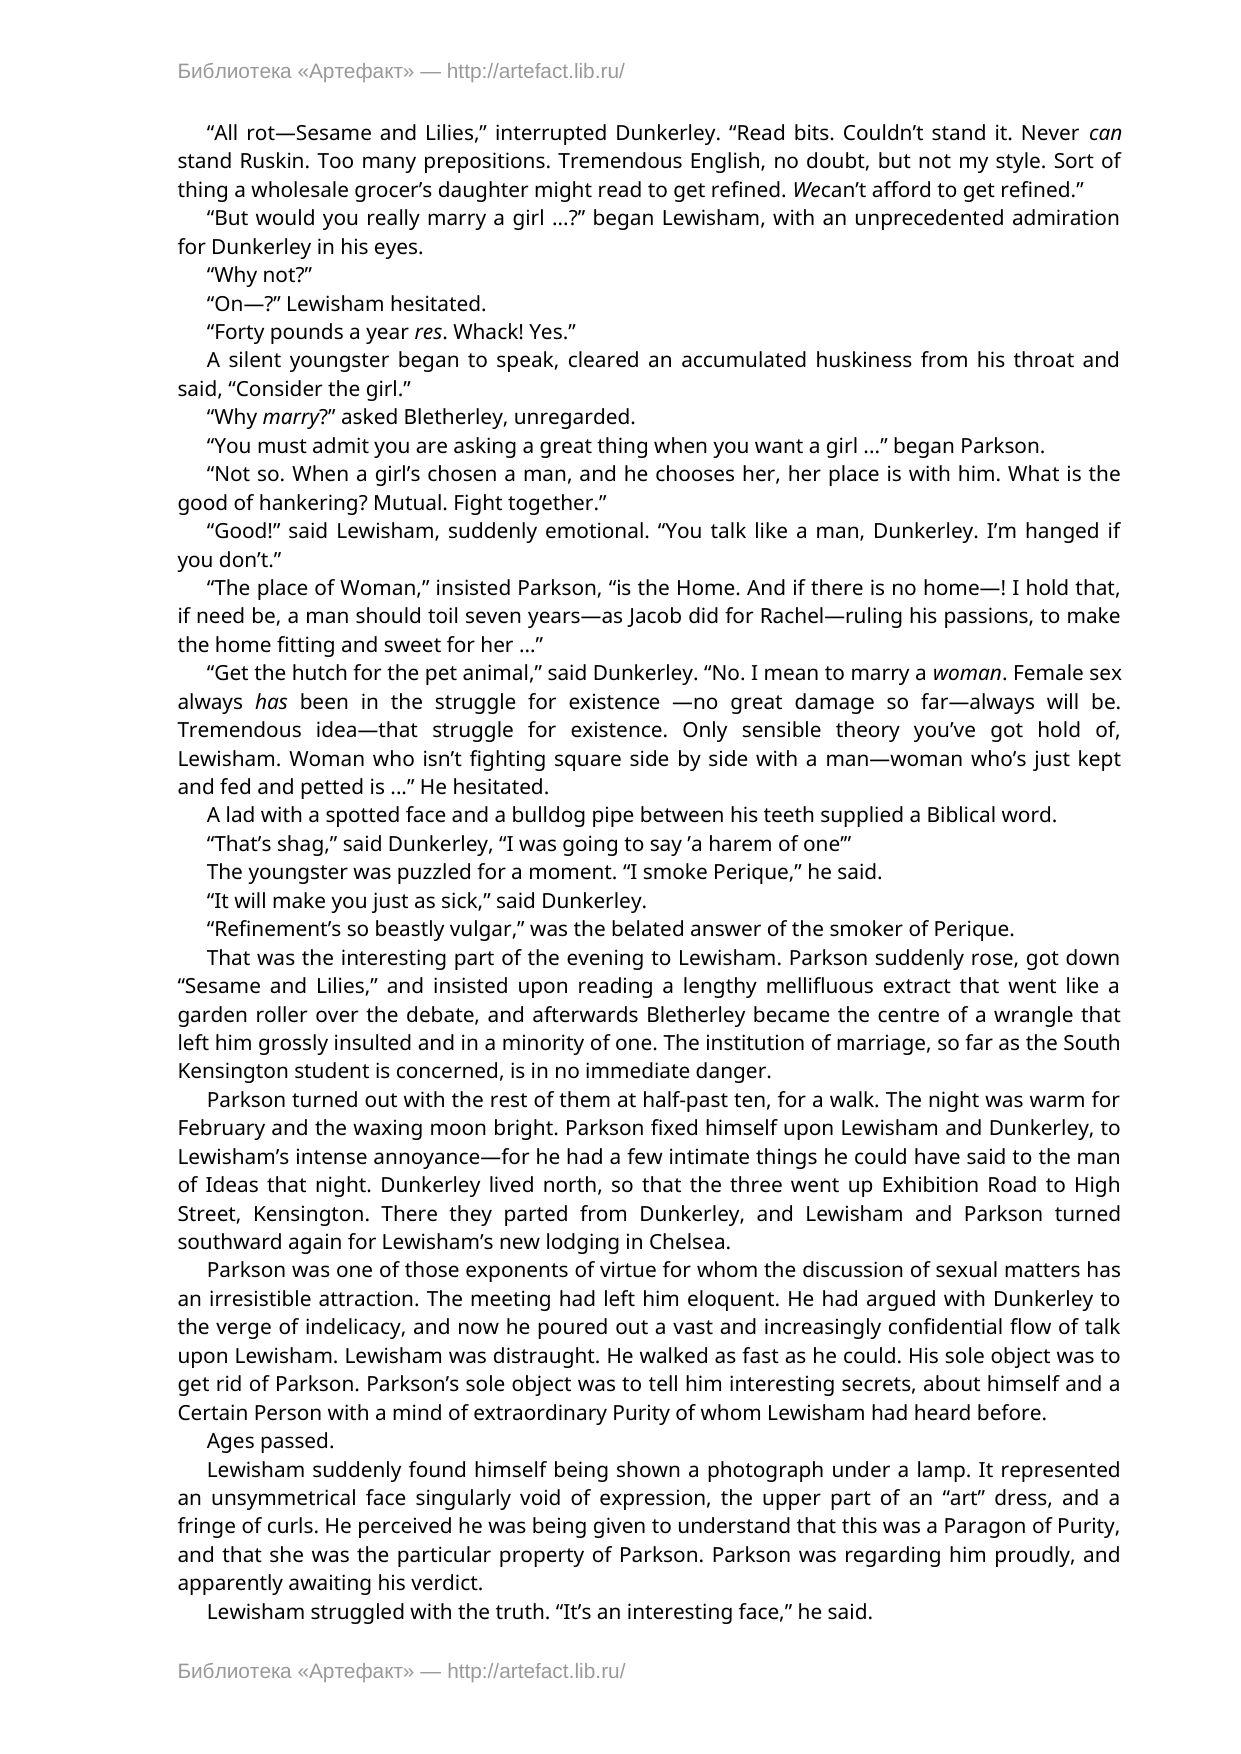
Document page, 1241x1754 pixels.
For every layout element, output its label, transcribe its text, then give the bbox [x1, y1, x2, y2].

text “Forty pounds a year res. Whack! Yes.” [177, 317, 1122, 346]
text “You must admit you are asking a great thing when you want a girl ...” began Parkson. [177, 431, 1122, 459]
text A silent youngster began to speak, cleared an accumulated huskiness from his throat and said, “Consider the girl.” [177, 346, 1122, 402]
text Ages passed. [177, 1426, 1122, 1455]
text Lewisham struggled with the truth. “It’s an interesting face,” he said. [177, 1597, 1122, 1625]
text A lad with a spotted face and a bulldog pipe between his teeth supplied a Biblical word. [177, 801, 1122, 829]
text That was the interesting part of the evening to Lewisham. Parkson suddenly rose, got down “Sesame and Lilies,” and insisted upon reading a lengthy mellifluous extract that went like a garden roller over the debate, and afterwards Bletherley became the centre of a wrangle that left him grossly insulted and in a minority of one. The institution of marriage, so far as the South Kensington student is concerned, is in no immediate danger. [177, 943, 1122, 1085]
text “Why not?” [177, 260, 1122, 289]
text Parkson was one of those exponents of virtue for whom the discussion of sexual matters has an irresistible attraction. The meeting had left him eloquent. He had argued with Dunkerley to the verge of indelicacy, and now he poured out a vast and increasingly confidential flow of talk upon Lewisham. Lewisham was distraught. He walked as fast as he could. His sole object was to get rid of Parkson. Parkson’s sole object was to tell him interesting secrets, about himself and a Certain Person with a mind of extraordinary Purity of whom Lewisham had heard before. [177, 1256, 1122, 1426]
text “Not so. When a girl’s chosen a man, and he chooses her, her place is with him. What is the good of hankering? Mutual. Fight together.” [177, 459, 1122, 516]
text Lewisham suddenly found himself being shown a photograph under a lamp. It represented an unsymmetrical face singularly void of expression, the upper part of an “art” dress, and a fringe of curls. He perceived he was being given to understand that this was a Paragon of Purity, and that she was the particular property of Parkson. Parkson was regarding him proudly, and apparently awaiting his verdict. [177, 1455, 1122, 1597]
text “All rot—Sesame and Lilies,” interrupted Dunkerley. “Read bits. Couldn’t stand it. Never can stand Ruskin. Too many prepositions. Tremendous English, no doubt, but not my style. Sort of thing a wholesale grocer’s daughter might read to get refined. Wecan’t afford to get refined.” [177, 118, 1122, 203]
text “Refinement’s so beastly vulgar,” was the belated answer of the smoker of Perique. [177, 914, 1122, 943]
text “The place of Woman,” insisted Parkson, “is the Home. And if there is no home—! I hold that, if need be, a man should toil seven years—as Jacob did for Rachel—ruling his passions, to make the home fitting and sweet for her ...” [177, 573, 1122, 658]
text The youngster was puzzled for a moment. “I smoke Perique,” he said. [177, 857, 1122, 886]
text “Why marry?” asked Bletherley, unregarded. [177, 402, 1122, 431]
text “On—?” Lewisham hesitated. [177, 289, 1122, 317]
text “Get the hutch for the pet animal,” said Dunkerley. “No. I mean to marry a woman. Female sex always has been in the struggle for existence —no great damage so far—always will be. Tremendous idea—that struggle for existence. Only sensible theory you’ve got hold of, Lewisham. Woman who isn’t fighting square side by side with a man—woman who’s just kept and fed and petted is ...” He hesitated. [177, 658, 1122, 801]
text “Good!” said Lewisham, suddenly emotional. “You talk like a man, Dunkerley. I’m hanged if you don’t.” [177, 516, 1122, 573]
text “But would you really marry a girl ...?” began Lewisham, with an unprecedented admiration for Dunkerley in his eyes. [177, 203, 1122, 260]
text Parkson turned out with the rest of them at half-past ten, for a walk. The night was warm for February and the waxing moon bright. Parkson fixed himself upon Lewisham and Dunkerley, to Lewisham’s intense annoyance—for he had a few intimate things he could have said to the man of Ideas that night. Dunkerley lived north, so that the three went up Exhibition Road to High Street, Kensington. There they parted from Dunkerley, and Lewisham and Parkson turned southward again for Lewisham’s new lodging in Chelsea. [177, 1085, 1122, 1256]
text “It will make you just as sick,” said Dunkerley. [177, 886, 1122, 914]
text “That’s shag,” said Dunkerley, “I was going to say ’a harem of one’” [177, 829, 1122, 857]
